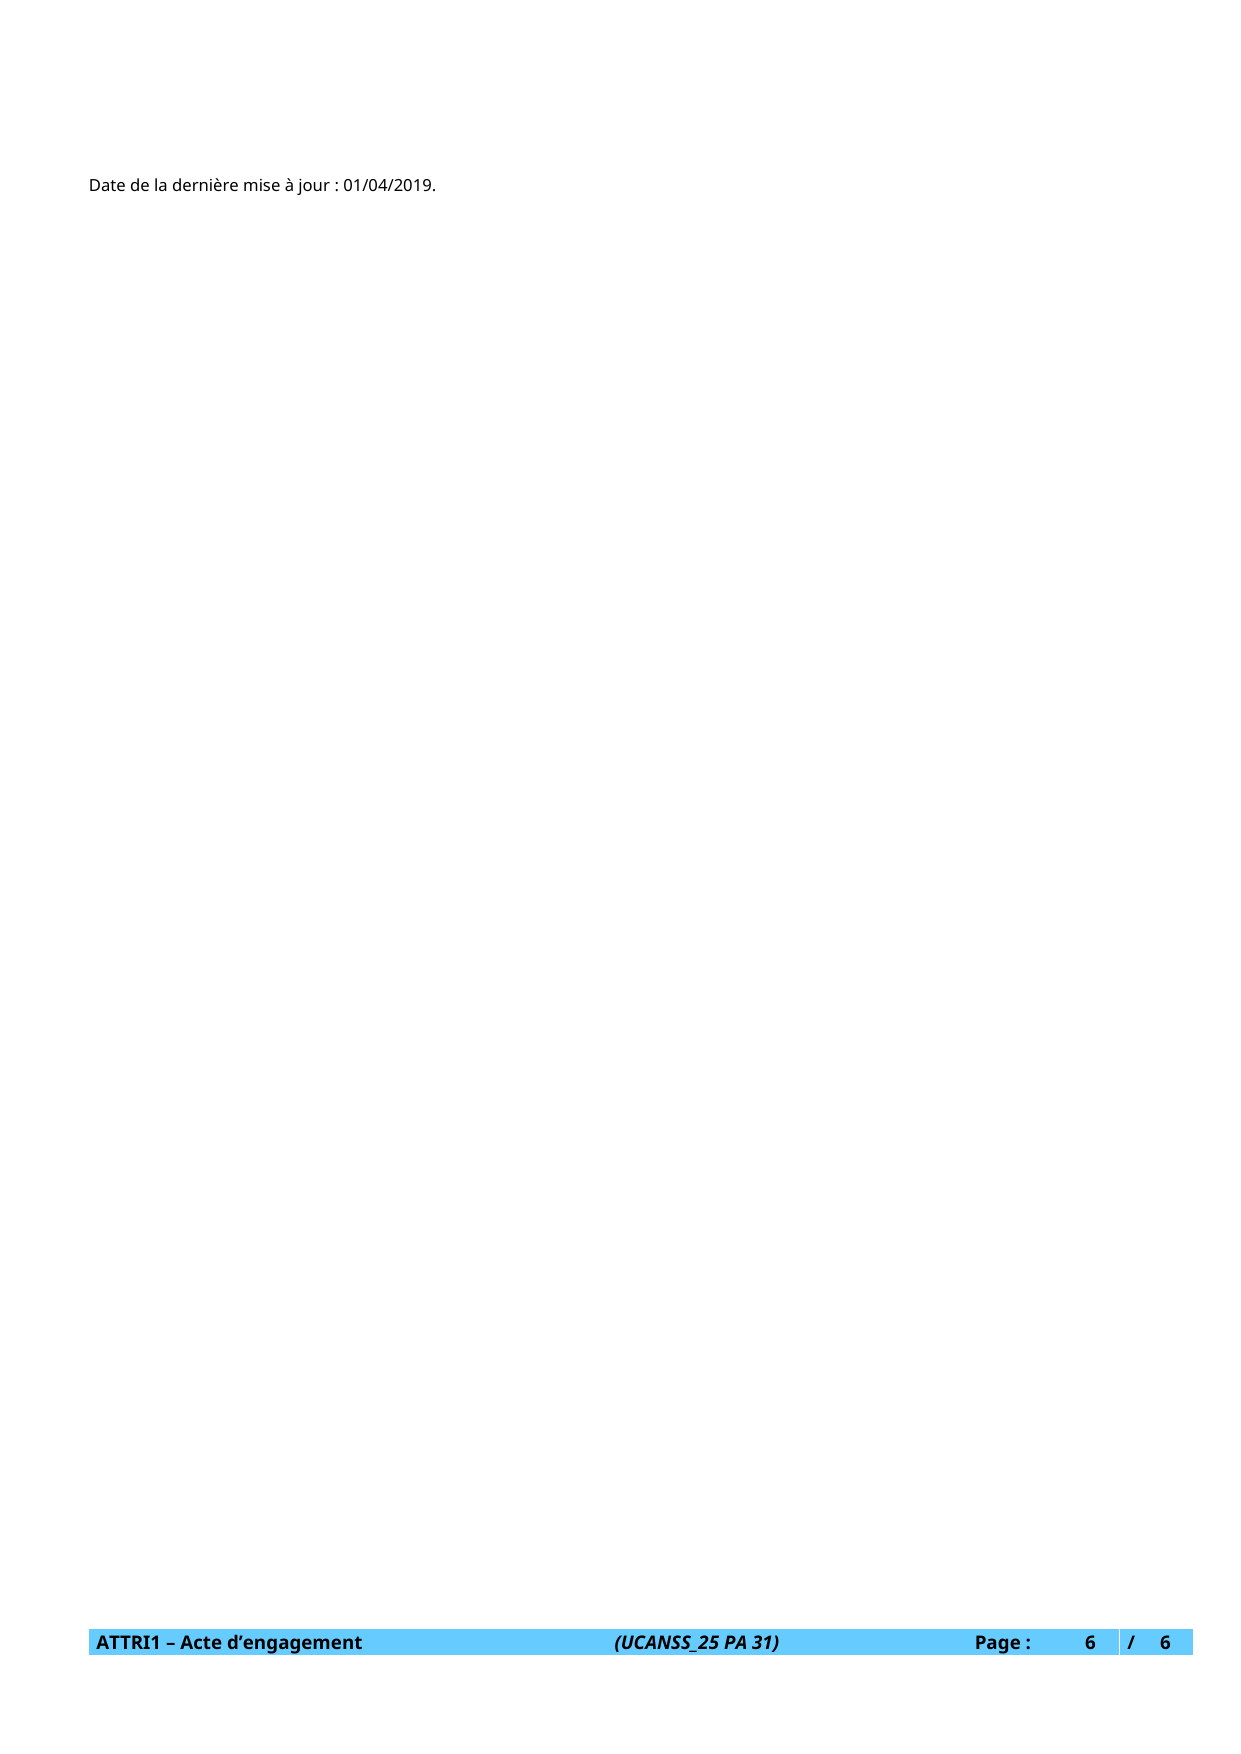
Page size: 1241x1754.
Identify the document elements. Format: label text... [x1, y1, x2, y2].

text Date de la dernière mise à jour : 01/04/2019. [89, 173, 1152, 196]
